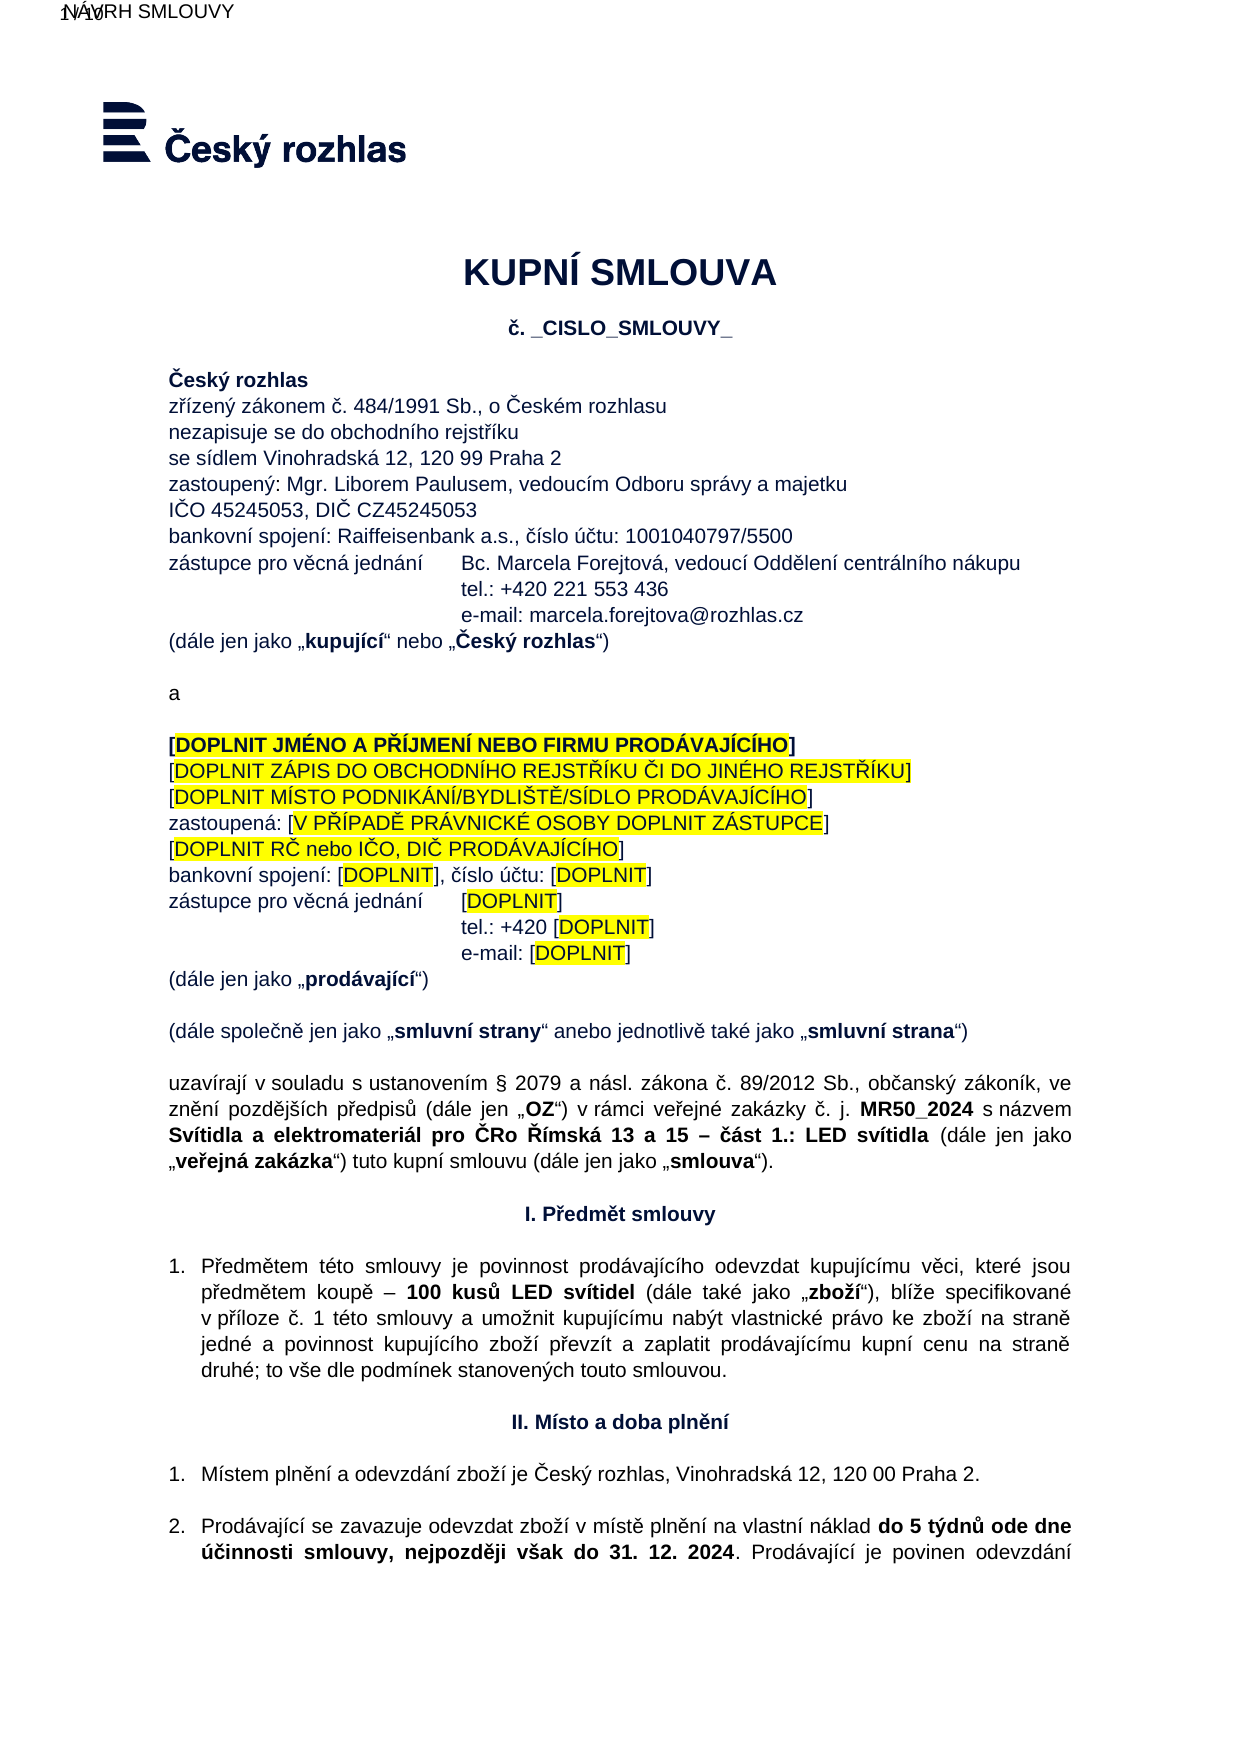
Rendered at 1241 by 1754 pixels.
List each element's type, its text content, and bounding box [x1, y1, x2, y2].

text zastoupená: [V PŘÍPADĚ PRÁVNICKÉ OSOBY DOPLNIT ZÁSTUPCE] [168, 809, 1072, 836]
picture [103, 102, 406, 168]
text [DOPLNIT ZÁPIS DO OBCHODNÍHO REJSTŘÍKU ČI DO JINÉHO REJSTŘÍKU] [168, 757, 1072, 783]
text uzavírají v souladu s ustanovením § 2079 a násl. zákona č. 89/2012 Sb., občanský zákoník, ve znění pozdějších předpisů (dále jen „OZ“) v rámci veřejné zakázky č. j. MR50_2024 s názvem Svítidla a elektromateriál pro ČRo Římská 13 a 15 – část 1.: LED svítidla (dále jen jako „veřejná zakázka“) tuto kupní smlouvu (dále jen jako „smlouva“). [168, 1070, 1072, 1174]
text zřízený zákonem č. 484/1991 Sb., o Českém rozhlasu [168, 393, 1072, 419]
text se sídlem Vinohradská 12, 120 99 Praha 2 [168, 445, 1072, 471]
text zástupce pro věcná jednání Bc. Marcela Forejtová, vedoucí Oddělení centrálního nákupu [168, 549, 1072, 575]
text tel.: +420 [DOPLNIT] [168, 914, 1072, 940]
text bankovní spojení: Raiffeisenbank a.s., číslo účtu: 1001040797/5500 [168, 523, 1072, 549]
text e-mail: marcela.forejtova@rozhlas.cz [168, 601, 1072, 627]
text IČO 45245053, DIČ CZ45245053 [168, 497, 1072, 523]
text [DOPLNIT JMÉNO A PŘÍJMENÍ NEBO FIRMU PRODÁVAJÍCÍHO] [168, 731, 1072, 757]
text zástupce pro věcná jednání [DOPLNIT] [168, 888, 1072, 914]
text (dále společně jen jako „smluvní strany“ anebo jednotlivě také jako „smluvní strana“) [168, 1018, 1072, 1044]
list Předmětem této smlouvy je povinnost prodávajícího odevzdat kupujícímu věci, které jsou předmětem koupě – 100 kusů LED svítidel (dále také jako „zboží“), blíže specifikované v příloze č. 1 této smlouvy a umožnit kupujícímu nabýt vlastnické právo ke zboží na straně jedné a povinnost kupujícího zboží převzít a zaplatit prodávajícímu kupní cenu na straně druhé; to vše dle podmínek stanovených touto smlouvou. [168, 1252, 1072, 1382]
text [DOPLNIT RČ nebo IČO, DIČ PRODÁVAJÍCÍHO] [168, 836, 1072, 862]
text bankovní spojení: [DOPLNIT], číslo účtu: [DOPLNIT] [168, 862, 1072, 888]
text Český rozhlas [168, 367, 1072, 393]
text č. _CISLO_SMLOUVY_ [168, 315, 1072, 341]
text nezapisuje se do obchodního rejstříku [168, 419, 1072, 445]
list Místem plnění a odevzdání zboží je Český rozhlas, Vinohradská 12, 120 00 Praha 2. [168, 1461, 1072, 1487]
subtitle Místo a doba plnění [168, 1408, 1072, 1434]
text e-mail: [DOPLNIT] [168, 940, 1072, 966]
title KUPNÍ SMLOUVA [168, 250, 1072, 294]
text [DOPLNIT MÍSTO PODNIKÁNÍ/BYDLIŠTĚ/SÍDLO PRODÁVAJÍCÍHO] [168, 783, 1072, 809]
subtitle Předmět smlouvy [168, 1200, 1072, 1226]
text tel.: +420 221 553 436 [168, 575, 1072, 601]
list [168, 1513, 1072, 1565]
text (dále jen jako „kupující“ nebo „Český rozhlas“) [168, 627, 1072, 653]
text zastoupený: Mgr. Liborem Paulusem, vedoucím Odboru správy a majetku [168, 471, 1072, 497]
text (dále jen jako „prodávající“) [168, 966, 1072, 992]
text a [168, 679, 1072, 705]
